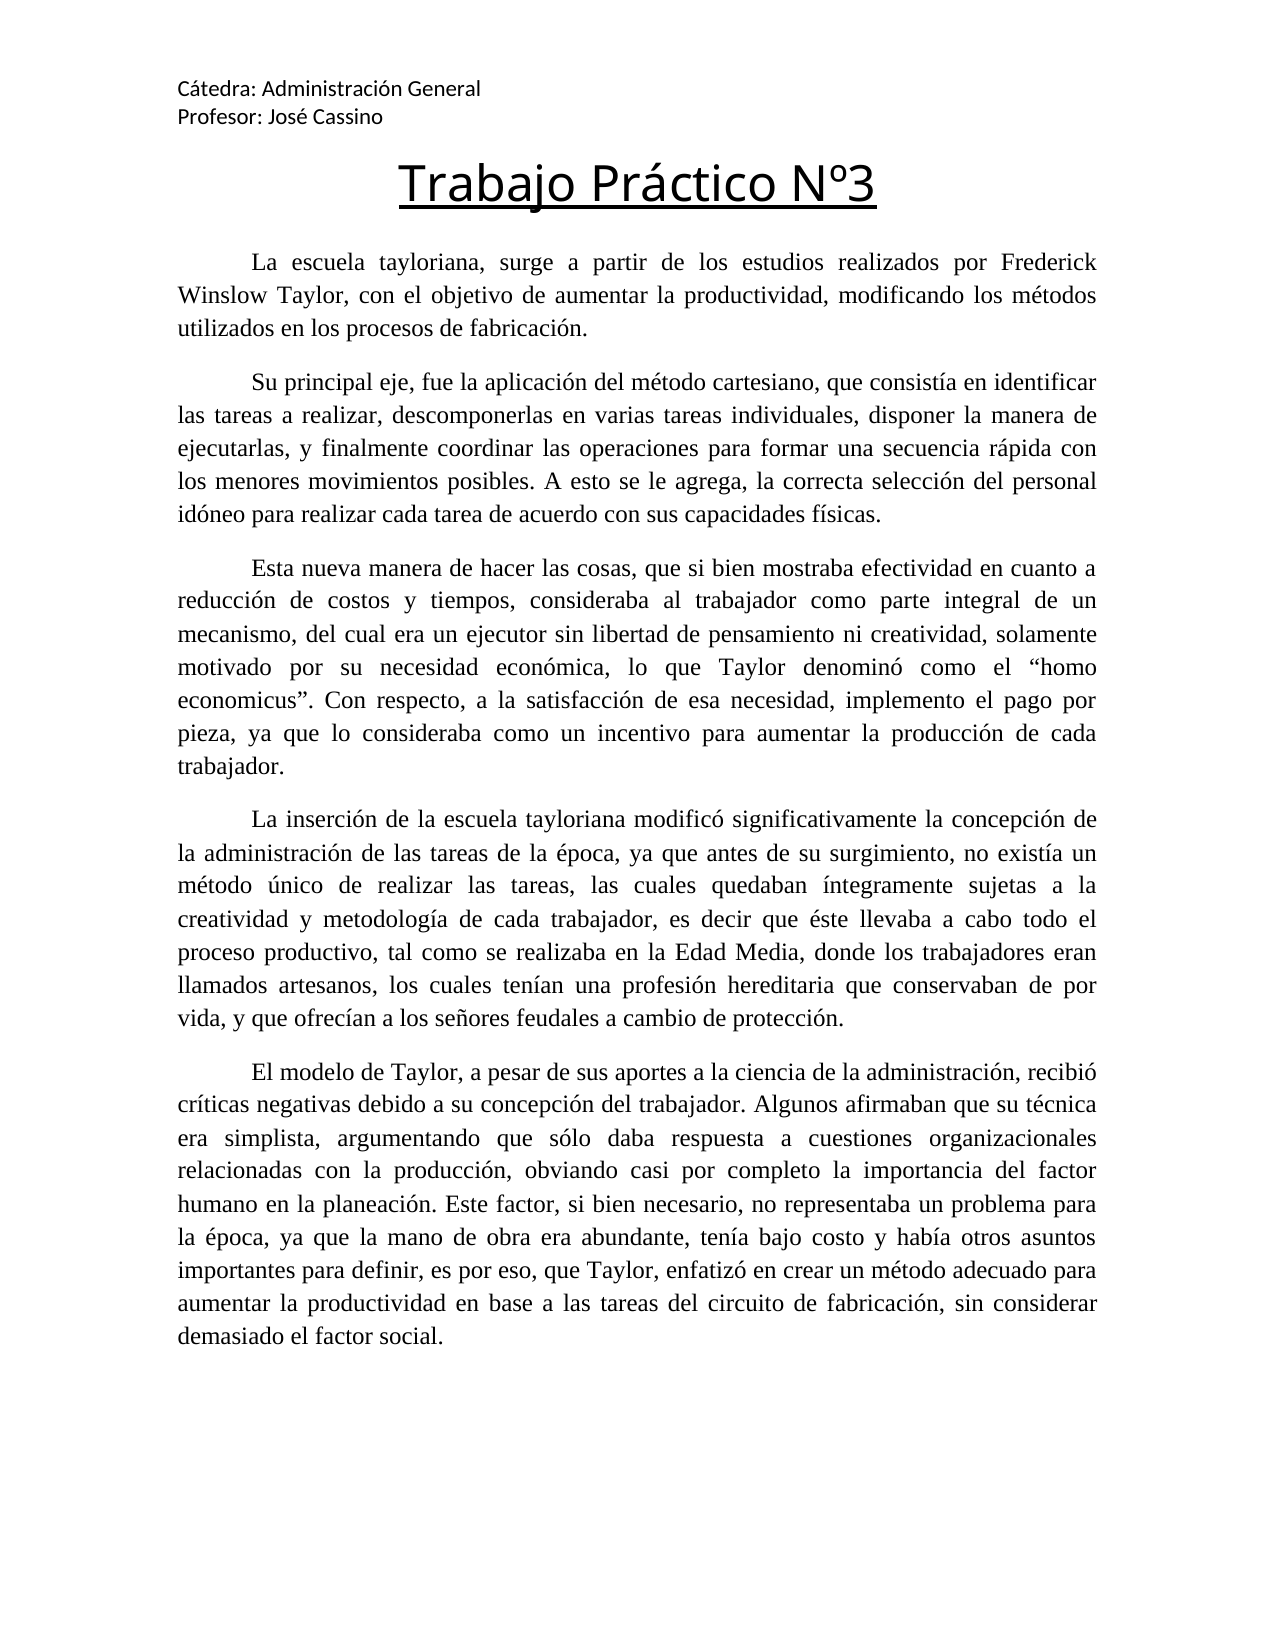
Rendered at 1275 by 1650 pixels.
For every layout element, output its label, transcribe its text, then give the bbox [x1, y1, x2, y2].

text Trabajo Práctico Nº3 [177, 148, 1098, 216]
text Esta nueva manera de hacer las cosas, que si bien mostraba efectividad en cuanto a reducción de costos y tiempos, consideraba al trabajador como parte integral de un mecanismo, del cual era un ejecutor sin libertad de pensamiento ni creatividad, solamente motivado por su necesidad económica, lo que Taylor denominó como el “homo economicus”. Con respecto, a la satisfacción de esa necesidad, implemento el pago por pieza, ya que lo consideraba como un incentivo para aumentar la producción de cada trabajador. [177, 553, 1098, 779]
text La inserción de la escuela tayloriana modificó significativamente la concepción de la administración de las tareas de la época, ya que antes de su surgimiento, no existía un método único de realizar las tareas, las cuales quedaban íntegramente sujetas a la creatividad y metodología de cada trabajador, es decir que éste llevaba a cabo todo el proceso productivo, tal como se realizaba en la Edad Media, donde los trabajadores eran llamados artesanos, los cuales tenían una profesión hereditaria que conservaban de por vida, y que ofrecían a los señores feudales a cambio de protección. [177, 804, 1098, 1031]
text La escuela tayloriana, surge a partir de los estudios realizados por Frederick Winslow Taylor, con el objetivo de aumentar la productividad, modificando los métodos utilizados en los procesos de fabricación. [177, 247, 1098, 342]
text Su principal eje, fue la aplicación del método cartesiano, que consistía en identificar las tareas a realizar, descomponerlas en varias tareas individuales, disponer la manera de ejecutarlas, y finalmente coordinar las operaciones para formar una secuencia rápida con los menores movimientos posibles. A esto se le agrega, la correcta selección del personal idóneo para realizar cada tarea de acuerdo con sus capacidades físicas. [177, 367, 1098, 527]
text El modelo de Taylor, a pesar de sus aportes a la ciencia de la administración, recibió críticas negativas debido a su concepción del trabajador. Algunos afirmaban que su técnica era simplista, argumentando que sólo daba respuesta a cuestiones organizacionales relacionadas con la producción, obviando casi por completo la importancia del factor humano en la planeación. Este factor, si bien necesario, no representaba un problema para la época, ya que la mano de obra era abundante, tenía bajo costo y había otros asuntos importantes para definir, es por eso, que Taylor, enfatizó en crear un método adecuado para aumentar la productividad en base a las tareas del circuito de fabricación, sin considerar demasiado el factor social. [177, 1057, 1098, 1349]
